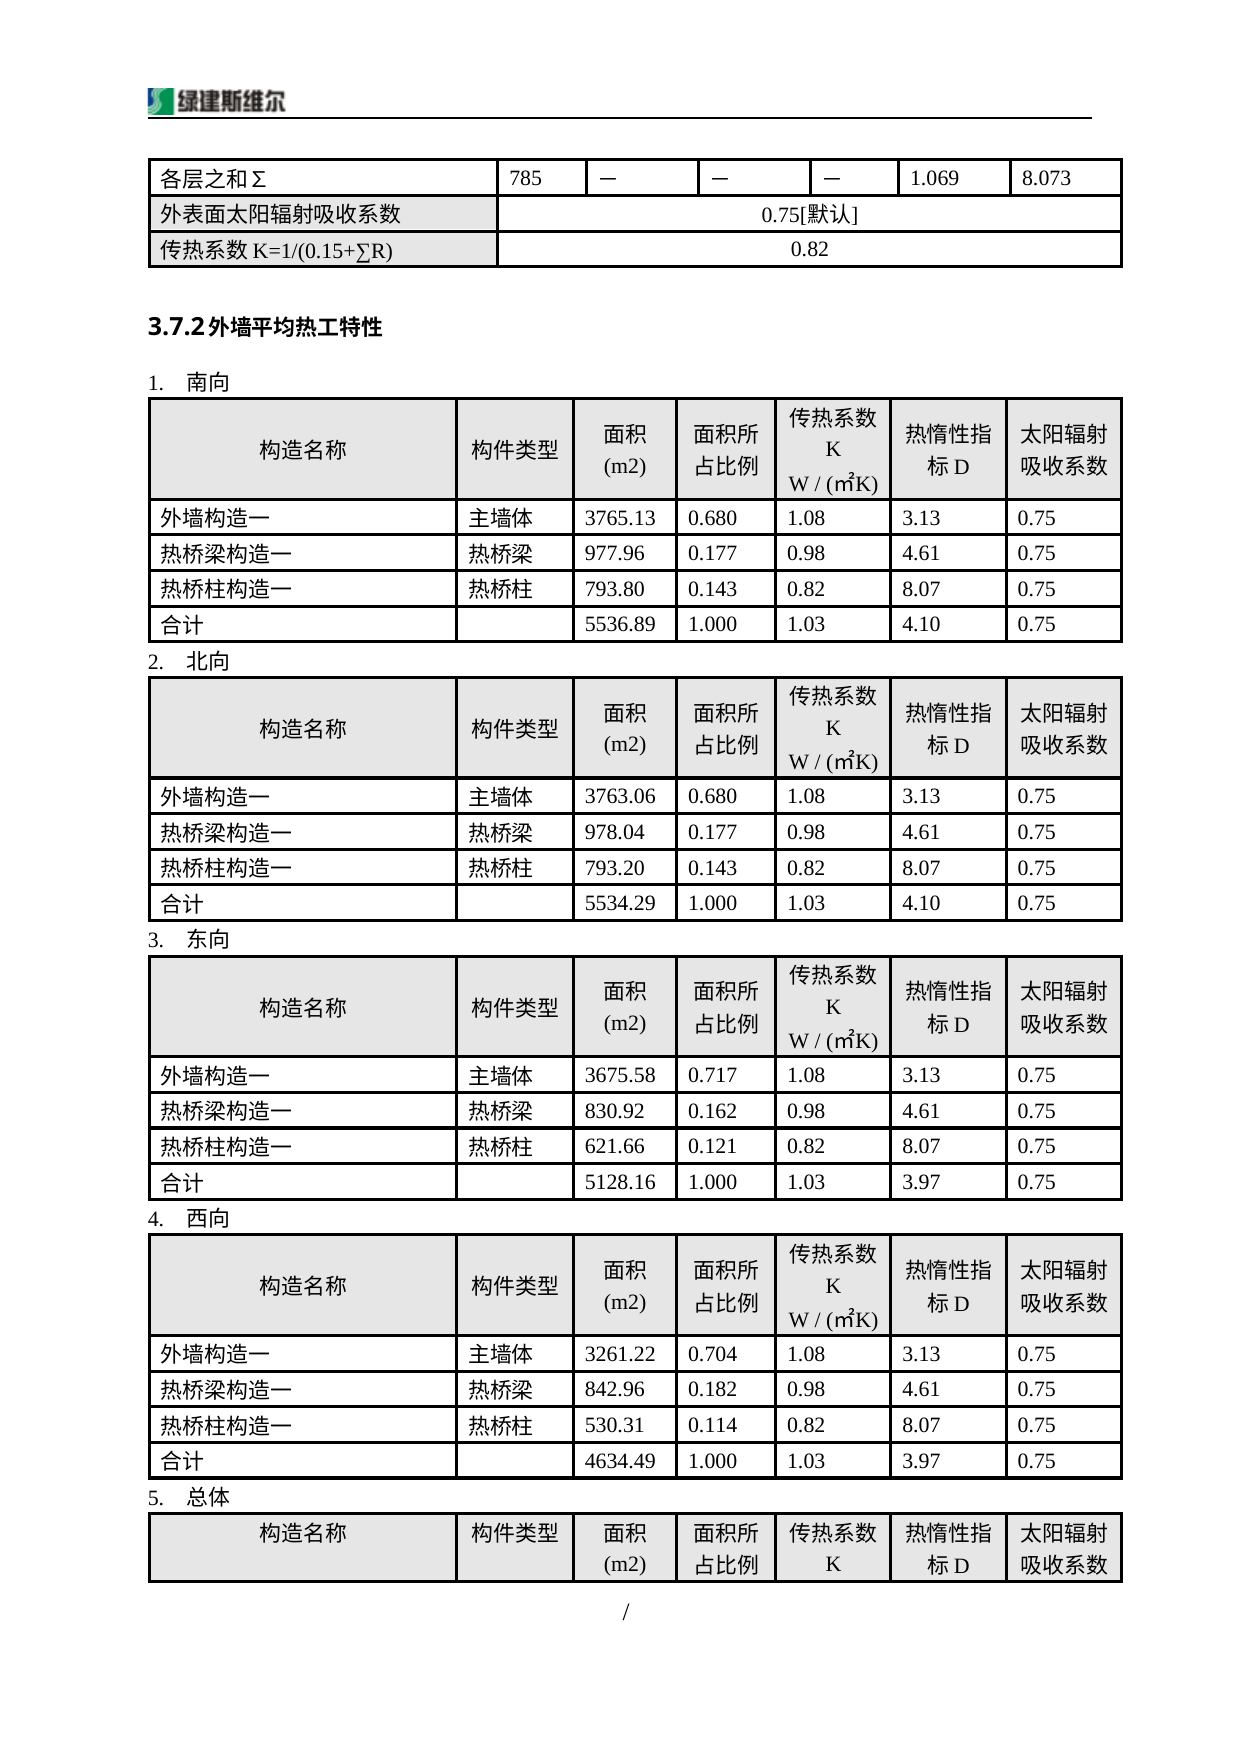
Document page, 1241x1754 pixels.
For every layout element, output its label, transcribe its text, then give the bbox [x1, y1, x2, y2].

table_cell 1.03 [777, 1165, 889, 1198]
text 2. 北向 [148, 643, 1092, 676]
table_cell 外墙构造一 [151, 1058, 455, 1091]
table_cell 热桥梁构造一 [151, 1094, 455, 1126]
table_header 太阳辐射吸收系数 [1008, 1236, 1120, 1334]
table_cell 978.04 [575, 815, 675, 848]
table_cell 8.07 [892, 1130, 1005, 1162]
table_cell 热桥梁 [458, 1094, 572, 1126]
table_header 构造名称 [151, 1515, 455, 1580]
table_cell 外墙构造一 [151, 1337, 455, 1369]
table_cell 4.61 [892, 1373, 1005, 1405]
table_cell 1.000 [678, 1165, 774, 1198]
table_cell 4.61 [892, 1094, 1005, 1126]
table_header 太阳辐射吸收系数 [1008, 400, 1120, 498]
table_header 太阳辐射吸收系数 [1008, 958, 1120, 1055]
table_header 构件类型 [458, 1236, 572, 1334]
table_cell 1.000 [678, 1444, 774, 1476]
table_header 构造名称 [151, 1236, 455, 1334]
table_cell 0.114 [678, 1408, 774, 1441]
table_cell 主墙体 [458, 501, 572, 533]
table_header 面积所占比例 [678, 1236, 774, 1334]
table_cell 0.75 [1008, 1094, 1120, 1126]
table_cell 4.10 [892, 608, 1005, 640]
table_header 传热系数K W / (㎡K) [777, 1236, 889, 1334]
table_cell 主墙体 [458, 780, 572, 812]
text 4. 西向 [148, 1201, 1092, 1233]
table_cell 3.13 [892, 501, 1005, 533]
table_cell 0.75 [1008, 608, 1120, 640]
table_cell 4.61 [892, 536, 1005, 569]
table_cell 0.75 [1008, 1408, 1120, 1441]
table_header 面积(m2) [575, 1515, 675, 1580]
table_cell 1.000 [678, 608, 774, 640]
table_header 热惰性指标D [892, 1515, 1005, 1580]
table_cell 0.143 [678, 851, 774, 883]
table_cell 4634.49 [575, 1444, 675, 1476]
table_cell 3.97 [892, 1165, 1005, 1198]
table_cell 0.680 [678, 501, 774, 533]
text 3. 东向 [148, 922, 1092, 954]
text 5. 总体 [148, 1480, 1092, 1512]
table_header 太阳辐射吸收系数 [1008, 679, 1120, 776]
text 1. 南向 [148, 364, 1092, 397]
table_cell 842.96 [575, 1373, 675, 1405]
table_header 热惰性指标D [892, 400, 1005, 498]
table_cell 0.75 [1008, 780, 1120, 812]
table_cell 合计 [151, 608, 455, 640]
table_header 面积所占比例 [678, 1515, 774, 1580]
table_cell [458, 1444, 572, 1476]
table_header 面积(m2) [575, 679, 675, 776]
table_cell 1.069 [900, 161, 1009, 194]
table_header 面积所占比例 [678, 679, 774, 776]
table_cell 3261.22 [575, 1337, 675, 1369]
table_cell 1.08 [777, 501, 889, 533]
table_cell 0.177 [678, 536, 774, 569]
table_cell 0.162 [678, 1094, 774, 1126]
table_header 面积所占比例 [678, 400, 774, 498]
table_cell 0.75 [1008, 1373, 1120, 1405]
table_cell 3.13 [892, 1058, 1005, 1091]
table_header 构件类型 [458, 958, 572, 1055]
table_cell 各层之和∑ [151, 161, 496, 194]
table_cell 8.07 [892, 851, 1005, 883]
table_cell 0.121 [678, 1130, 774, 1162]
table_header 构造名称 [151, 958, 455, 1055]
table_cell 热桥柱 [458, 1408, 572, 1441]
table_cell 1.08 [777, 1337, 889, 1369]
table_cell 8.073 [1012, 161, 1120, 194]
table_cell 0.75 [1008, 536, 1120, 569]
table_cell 传热系数K=1/(0.15+∑R) [151, 233, 496, 265]
table_header 热惰性指标D [892, 1236, 1005, 1334]
table_cell 3.13 [892, 1337, 1005, 1369]
table_cell 1.08 [777, 1058, 889, 1091]
table_cell 5534.29 [575, 886, 675, 919]
table_cell 977.96 [575, 536, 675, 569]
table_cell 621.66 [575, 1130, 675, 1162]
table_cell 0.82 [777, 572, 889, 604]
table_cell 热桥柱 [458, 572, 572, 604]
table_cell 0.98 [777, 536, 889, 569]
table_cell 0.75 [1008, 815, 1120, 848]
table_cell 793.80 [575, 572, 675, 604]
table_cell 热桥柱 [458, 851, 572, 883]
table_header 传热系数K W / (㎡K) [777, 958, 889, 1055]
table_cell 0.75 [1008, 1444, 1120, 1476]
table_cell － [700, 161, 809, 194]
table_cell 0.704 [678, 1337, 774, 1369]
table_cell 0.182 [678, 1373, 774, 1405]
table_cell 0.75 [1008, 1058, 1120, 1091]
table_cell 热桥梁 [458, 815, 572, 848]
picture [147, 88, 289, 115]
table_cell 3.13 [892, 780, 1005, 812]
table_cell 1.03 [777, 608, 889, 640]
table_header 面积所占比例 [678, 958, 774, 1055]
table_header 构件类型 [458, 400, 572, 498]
table_cell 0.82 [499, 233, 1120, 265]
table_cell 0.98 [777, 815, 889, 848]
table_header 传热系数K W / (㎡K) [777, 1515, 889, 1580]
table_header 传热系数K W / (㎡K) [777, 679, 889, 776]
table_cell 0.75 [1008, 572, 1120, 604]
table_cell 外表面太阳辐射吸收系数 [151, 197, 496, 229]
table_cell 3763.06 [575, 780, 675, 812]
table_header 传热系数K W / (㎡K) [777, 400, 889, 498]
table_header 构造名称 [151, 679, 455, 776]
table_cell 5536.89 [575, 608, 675, 640]
subtitle 外墙平均热工特性 [148, 293, 1092, 358]
table_cell 热桥柱构造一 [151, 1408, 455, 1441]
table_cell 0.82 [777, 851, 889, 883]
table_cell 热桥梁 [458, 1373, 572, 1405]
table_cell 0.717 [678, 1058, 774, 1091]
table_cell 主墙体 [458, 1337, 572, 1369]
table_cell 外墙构造一 [151, 780, 455, 812]
table_header 面积(m2) [575, 958, 675, 1055]
table_cell 合计 [151, 1165, 455, 1198]
table_cell 0.75 [1008, 1337, 1120, 1369]
table_cell 3765.13 [575, 501, 675, 533]
table_header 面积(m2) [575, 400, 675, 498]
table_header 构造名称 [151, 400, 455, 498]
table_cell 0.98 [777, 1373, 889, 1405]
table_cell 0.680 [678, 780, 774, 812]
table_cell 0.177 [678, 815, 774, 848]
table_cell 0.98 [777, 1094, 889, 1126]
table_cell 0.75 [1008, 886, 1120, 919]
table_cell 外墙构造一 [151, 501, 455, 533]
table_cell 793.20 [575, 851, 675, 883]
table_cell 0.75[默认] [499, 197, 1120, 229]
table_cell 530.31 [575, 1408, 675, 1441]
table_cell － [812, 161, 897, 194]
table_cell － [588, 161, 697, 194]
table_cell 热桥柱构造一 [151, 572, 455, 604]
table_cell 0.143 [678, 572, 774, 604]
table_cell 4.61 [892, 815, 1005, 848]
table_cell 1.03 [777, 1444, 889, 1476]
table_cell 0.75 [1008, 501, 1120, 533]
table_header 太阳辐射吸收系数 [1008, 1515, 1120, 1580]
table_cell 1.000 [678, 886, 774, 919]
table_header 热惰性指标D [892, 958, 1005, 1055]
table_cell 0.75 [1008, 851, 1120, 883]
table_header 构件类型 [458, 1515, 572, 1580]
table_header 面积(m2) [575, 1236, 675, 1334]
table_cell 1.08 [777, 780, 889, 812]
table_header 热惰性指标D [892, 679, 1005, 776]
table_cell 热桥梁构造一 [151, 536, 455, 569]
table_cell 8.07 [892, 1408, 1005, 1441]
table_cell 8.07 [892, 572, 1005, 604]
table_cell 主墙体 [458, 1058, 572, 1091]
table_cell 0.75 [1008, 1165, 1120, 1198]
table_cell 3675.58 [575, 1058, 675, 1091]
table_cell 1.03 [777, 886, 889, 919]
table_cell 合计 [151, 886, 455, 919]
table_cell 0.82 [777, 1408, 889, 1441]
table_cell 0.82 [777, 1130, 889, 1162]
table_cell 合计 [151, 1444, 455, 1476]
table_cell [458, 1165, 572, 1198]
table_cell 热桥梁构造一 [151, 815, 455, 848]
table_cell 3.97 [892, 1444, 1005, 1476]
table_cell 热桥梁构造一 [151, 1373, 455, 1405]
table_cell [458, 886, 572, 919]
table_cell 785 [499, 161, 585, 194]
table_cell 0.75 [1008, 1130, 1120, 1162]
table_cell 5128.16 [575, 1165, 675, 1198]
table_cell 4.10 [892, 886, 1005, 919]
table_cell [458, 608, 572, 640]
table_cell 热桥柱 [458, 1130, 572, 1162]
table_header 构件类型 [458, 679, 572, 776]
table_cell 热桥柱构造一 [151, 1130, 455, 1162]
table_cell 热桥柱构造一 [151, 851, 455, 883]
table_cell 热桥梁 [458, 536, 572, 569]
table_cell 830.92 [575, 1094, 675, 1126]
